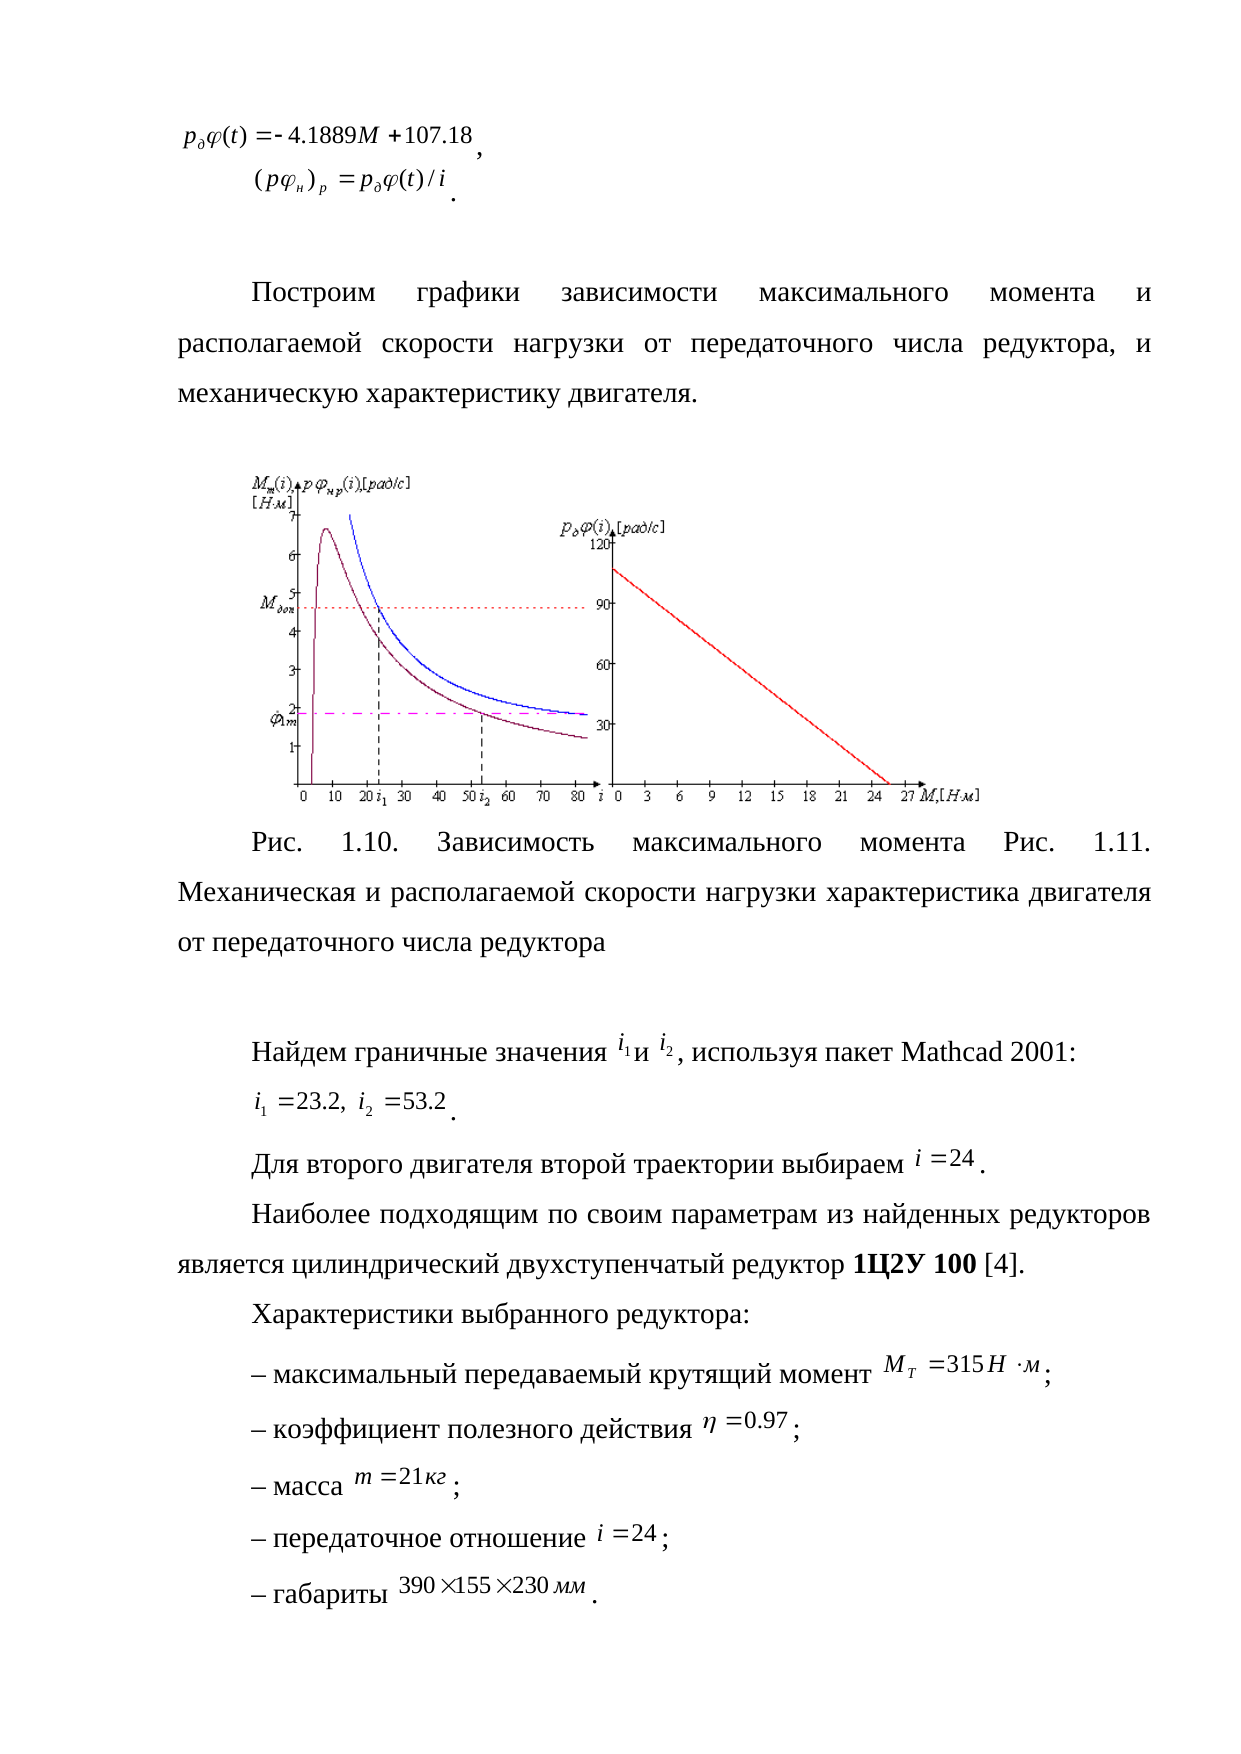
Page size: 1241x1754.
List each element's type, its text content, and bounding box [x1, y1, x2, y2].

text Построим графики зависимости максимального момента и располагаемой скорости нагрузки от передаточного числа редуктора, и механическую характеристику двигателя. [177, 274, 1152, 409]
text – передаточное отношение ; [177, 1518, 1152, 1554]
text Наиболее подходящим по своим параметрам из найденных редукторов является цилиндрический двухступенчатый редуктор 1Ц2У 100 [4]. [177, 1196, 1152, 1280]
text Характеристики выбранного редуктора: [177, 1297, 1152, 1330]
text Рис. 1.10. Зависимость максимального момента Рис. 1.11. Механическая и располагаемой скорости нагрузки характеристика двигателя от передаточного числа редуктора [177, 824, 1152, 958]
text – масса ; [177, 1462, 1152, 1501]
text Найдем граничные значения и , используя пакет Mathcad 2001: [177, 1025, 1152, 1067]
picture [251, 475, 980, 807]
text Для второго двигателя второй траектории выбираем . [177, 1143, 1152, 1179]
text – габариты . [177, 1571, 1152, 1610]
text . [177, 1084, 1152, 1126]
text . [177, 162, 1152, 207]
text – коэффициент полезного действия ; [177, 1406, 1152, 1445]
text – максимальный передаваемый крутящий момент ; [177, 1347, 1152, 1389]
